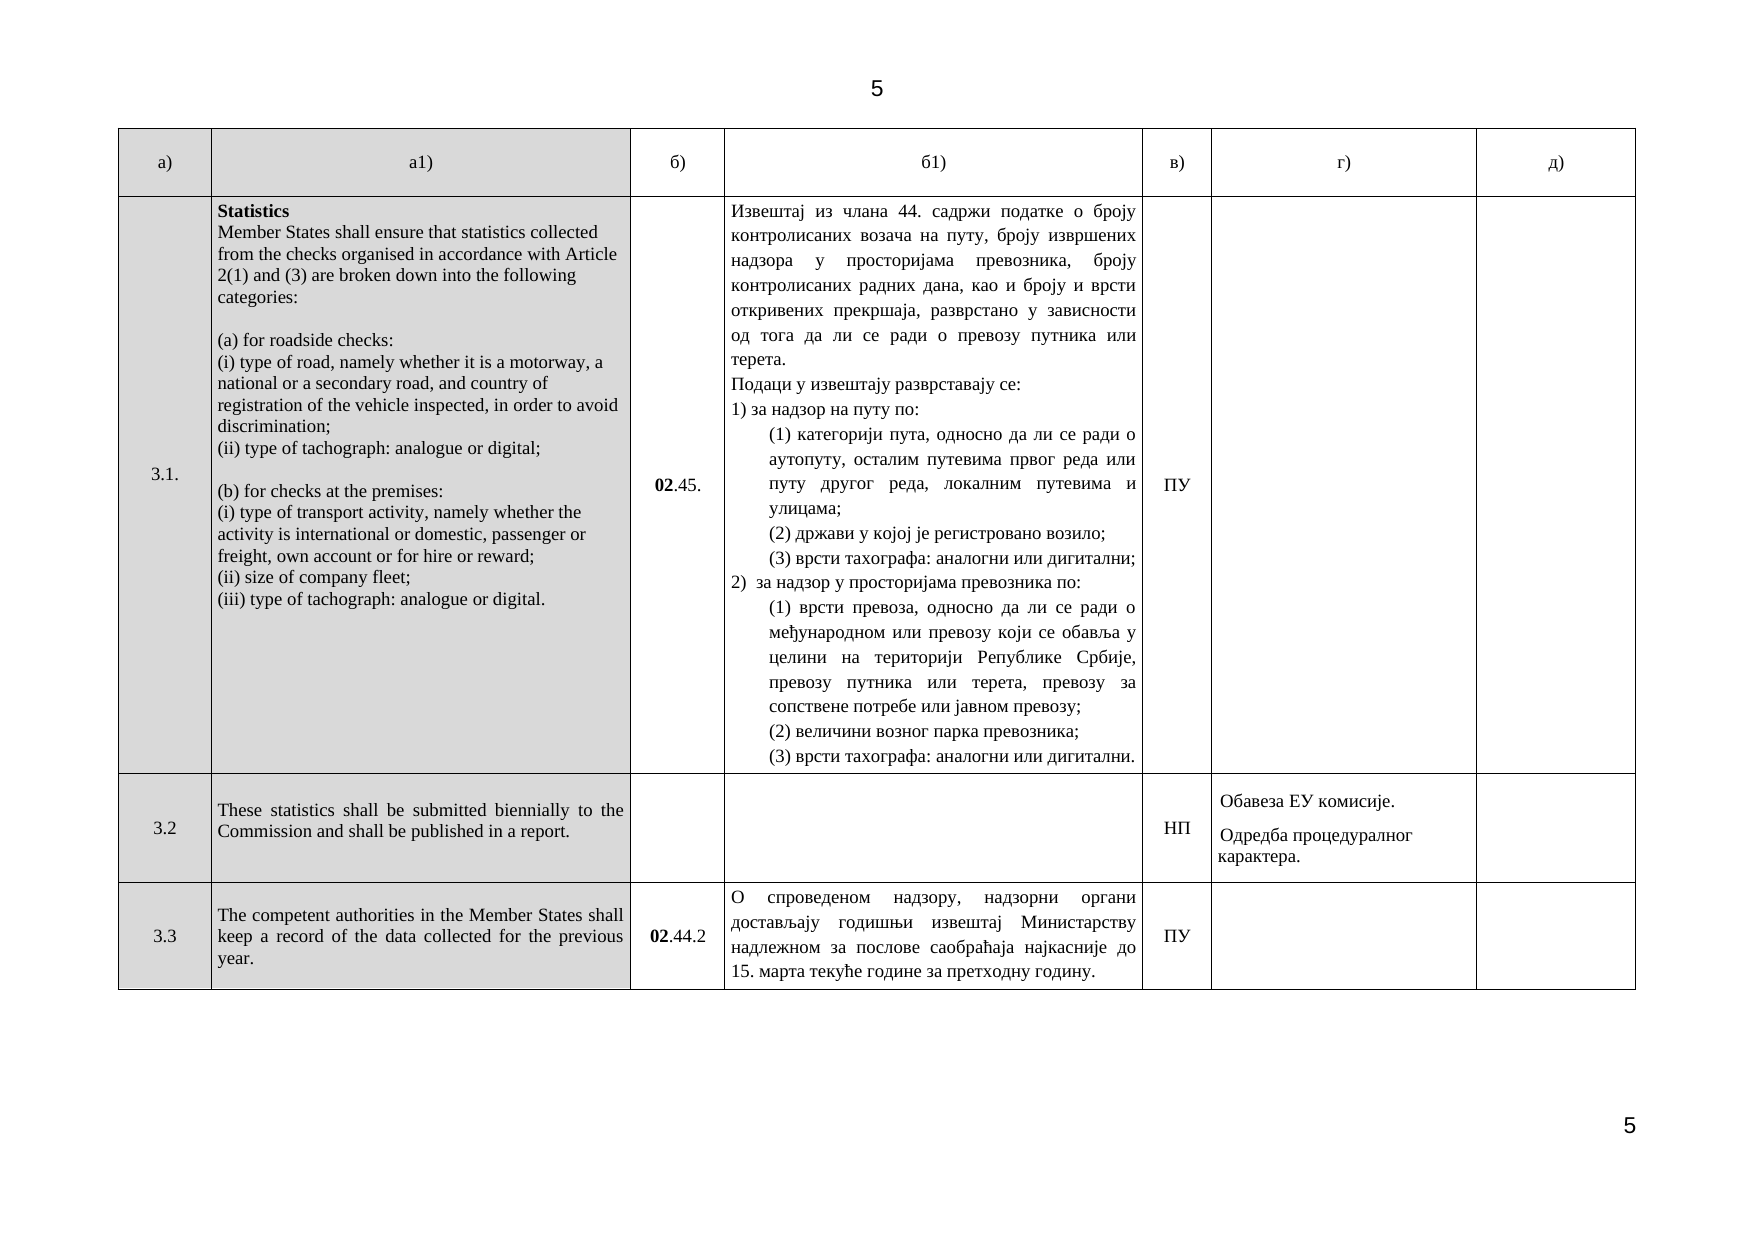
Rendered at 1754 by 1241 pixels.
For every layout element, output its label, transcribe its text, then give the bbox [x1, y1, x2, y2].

table_cell Обавеза ЕУ комисије. Одредба процедуралног карактера. [1212, 774, 1476, 882]
table_cell [1477, 883, 1635, 988]
table_cell 3.3 [119, 883, 211, 988]
table_cell 3.1. [119, 197, 211, 773]
table_header а1) [212, 129, 630, 196]
table_cell The competent authorities in the Member States shall keep a record of the data collected for the previous year. [212, 883, 630, 988]
table_cell 3.2 [119, 774, 211, 882]
table_cell 02.45. [631, 197, 724, 773]
table_header г) [1212, 129, 1476, 196]
table_cell [1477, 197, 1635, 773]
table_header б) [631, 129, 724, 196]
table_header д) [1477, 129, 1635, 196]
table_cell ПУ [1143, 883, 1211, 988]
table_cell НП [1143, 774, 1211, 882]
table_cell [1212, 197, 1476, 773]
table_cell Извештај из члана 44. садржи податке о броју контролисаних возача на путу, броју извршених надзора у просторијама превозника, броју контролисаних радних дана, као и броју и врсти откривених прекршаја, разврстано у зависности од тога да ли се ради о превозу путника или терета. Подаци у извештају разврставају се: 1) за надзор на путу по: (1) категорији пута, односно да ли се ради о аутопуту, осталим путевима првог реда или путу другог реда, локалним путевима и улицама; (2) држави у којој је регистровано возило; (3) врсти тахографа: аналогни или дигитални; 2) за надзор у просторијама превозника по: (1) врсти превоза, односно да ли се ради о међународном или превозу који се обавља у целини на територији Републике Србије, превозу путника или терета, превозу за сопствене потребе или јавном превозу; (2) величини возног парка превозника; (3) врсти тахографа: аналогни или дигитални. [725, 197, 1142, 773]
table_header в) [1143, 129, 1211, 196]
table_cell [725, 774, 1142, 882]
table_header б1) [725, 129, 1142, 196]
table_cell These statistics shall be submitted biennially to the Commission and shall be published in a report. [212, 774, 630, 882]
table_cell Statistics Member States shall ensure that statistics collected from the checks organised in accordance with Article 2(1) and (3) are broken down into the following categories: (a) for roadside checks: (i) type of road, namely whether it is a motorway, a national or a secondary road, and country of registration of the vehicle inspected, in order to avoid discrimination; (ii) type of tachograph: analogue or digital; (b) for checks at the premises: (i) type of transport activity, namely whether the activity is international or domestic, passenger or freight, own account or for hire or reward; (ii) size of company fleet; (iii) type of tachograph: analogue or digital. [212, 197, 630, 773]
table_cell [631, 774, 724, 882]
table_cell ПУ [1143, 197, 1211, 773]
table_cell [1477, 774, 1635, 882]
table_cell [1212, 883, 1476, 988]
table_header а) [119, 129, 211, 196]
table_cell О спроведеном надзору, надзорни органи достављају годишњи извештај Министарству надлежном за послове саобраћаја најкасније до 15. марта текуће године за претходну годину. [725, 883, 1142, 988]
table_cell 02.44.2 [631, 883, 724, 988]
